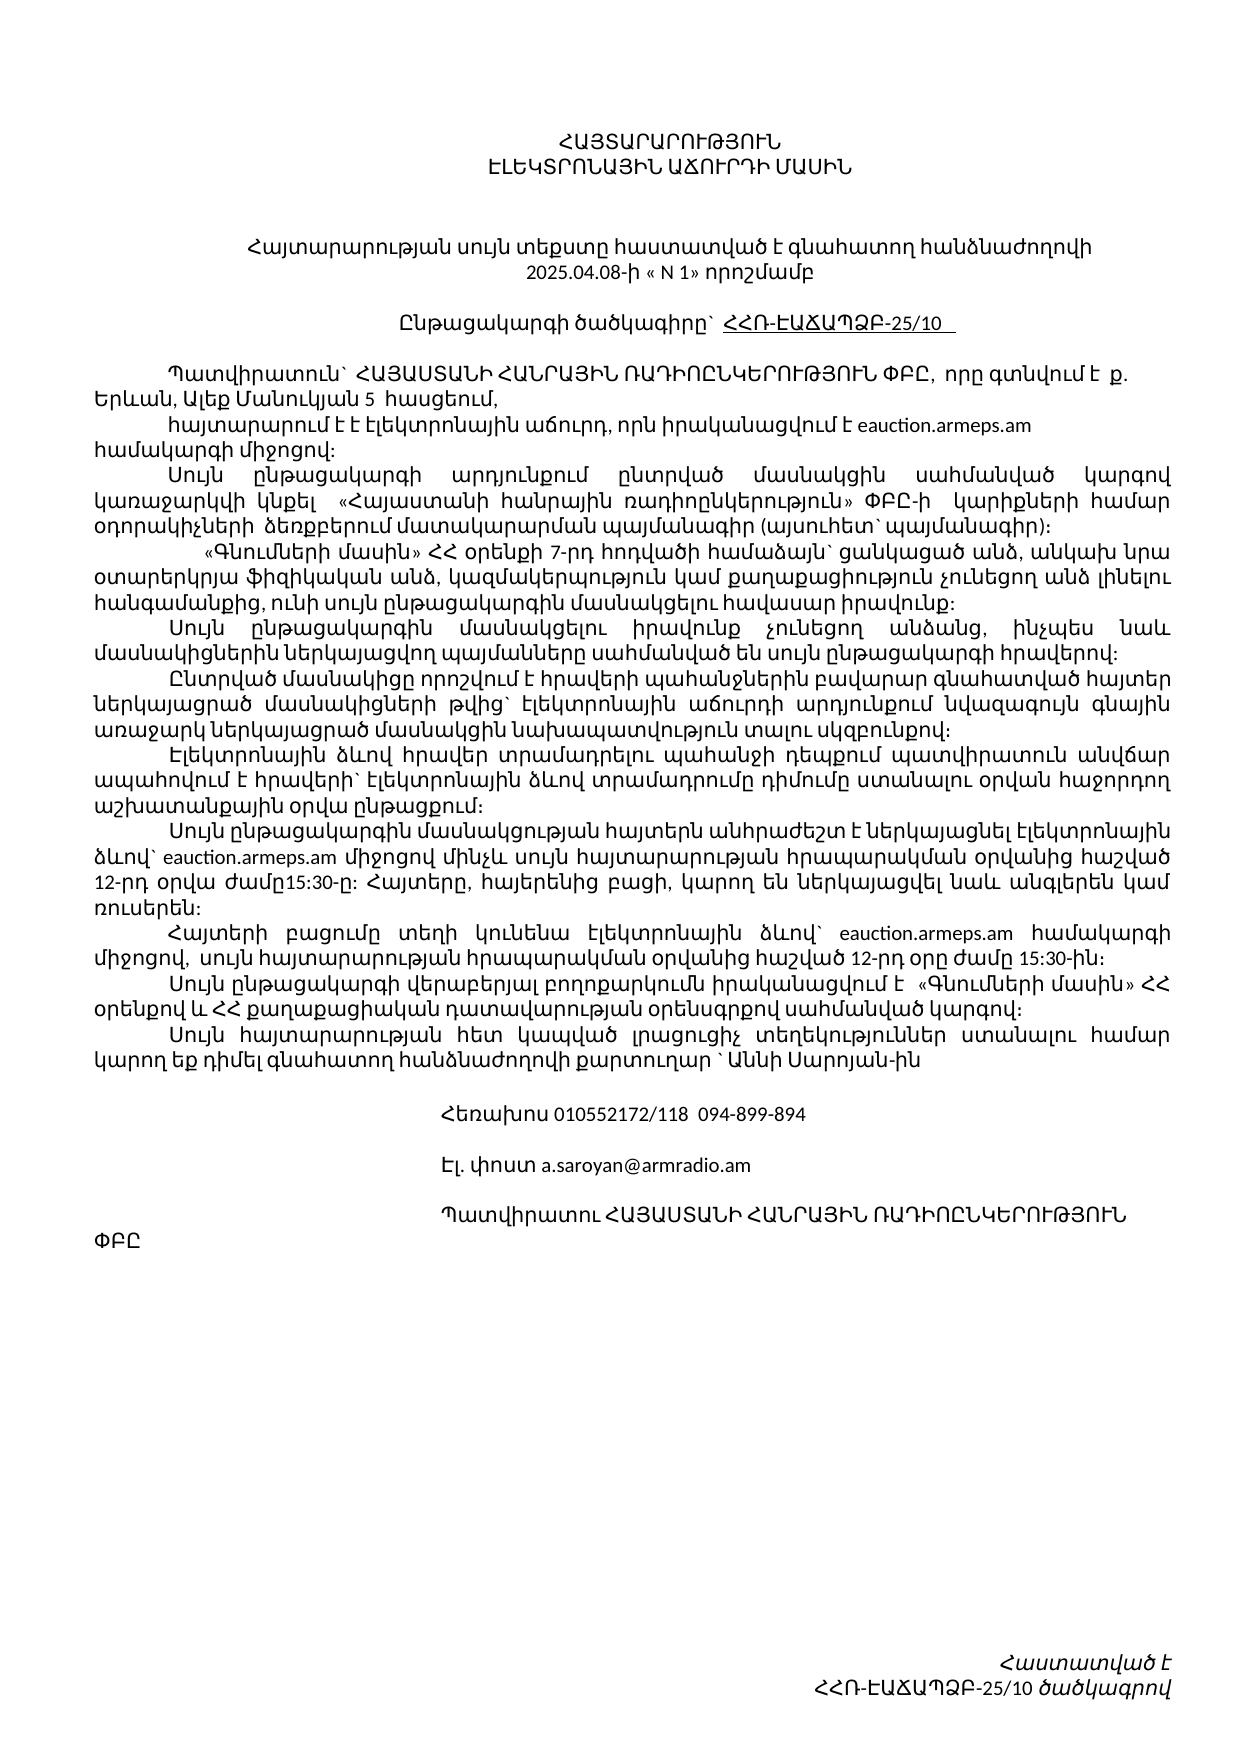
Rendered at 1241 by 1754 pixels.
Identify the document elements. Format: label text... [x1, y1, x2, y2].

text հայտարարում է է էլեկտրոնային աճուրդ, որն իրականացվում է eauction.armeps.am համակարգի միջոցով: [94, 412, 1171, 463]
text Սույն ընթացակարգի արդյունքում ընտրված մասնակցին սահմանված կարգով կառաջարկվի կնքել «Հայաստանի հանրային ռադիոընկերություն» ՓԲԸ-ի կարիքների համար օդորակիչների ձեռքբերում մատակարարման պայմանագիր (այսուհետ` պայմանագիր)։ [94, 463, 1171, 539]
text ԷԼԵԿՏՐՈՆԱՅԻՆ ԱՃՈՒՐԴԻ ՄԱՍԻՆ [94, 154, 1171, 180]
text Պատվիրատուն` ՀԱՅԱՍՏԱՆԻ ՀԱՆՐԱՅԻՆ ՌԱԴԻՈԸՆԿԵՐՈՒԹՅՈՒՆ ՓԲԸ, որը գտնվում է ք. Երևան, Ալեք Մանուկյան 5 հասցեում, [94, 361, 1171, 412]
text Հայտարարության սույն տեքստը հաստատված է գնահատող հանձնաժողովի [94, 234, 1171, 259]
text Հեռախոս 010552172/118 094-899-894 [94, 1101, 1171, 1126]
text Սույն հայտարարության հետ կապված լրացուցիչ տեղեկություններ ստանալու համար կարող եք դիմել գնահատող հանձնաժողովի քարտուղար ` Աննի Սարոյան-ին [94, 1022, 1171, 1073]
text Էլ. փոստ a.saroyan@armradio.am [94, 1152, 1171, 1177]
text 2025.04.08 -ի « N 1» որոշմամբ [94, 259, 1171, 285]
text Էլեկտրոնային ձևով հրավեր տրամադրելու պահանջի դեպքում պատվիրատուն անվճար ապահովում է հրավերի` էլեկտրոնային ձևով տրամադրումը դիմումը ստանալու օրվան հաջորդող աշխատանքային օրվա ընթացքում։ [94, 742, 1171, 818]
text Սույն ընթացակարգին մասնակցության հայտերն անհրաժեշտ է ներկայացնել էլեկտրոնային ձևով` eauction.armeps.am միջոցով մինչև սույն հայտարարության հրապարակման օրվանից հաշված 12-րդ օրվա ժամը15:30-ը: Հայտերը, հայերենից բացի, կարող են ներկայացվել նաև անգլերեն կամ ռուսերեն: [94, 818, 1171, 920]
text ՀՀՌ-ԷԱՃԱՊՁԲ-25/10 ծածկագրով [94, 1675, 1171, 1701]
text Սույն ընթացակարգին մասնակցելու իրավունք չունեցող անձանց, ինչպես նաև մասնակիցներին ներկայացվող պայմանները սահմանված են սույն ընթացակարգի հրավերով: [94, 615, 1171, 666]
text Ընտրված մասնակիցը որոշվում է հրավերի պահանջներին բավարար գնահատված հայտեր ներկայացրած մասնակիցների թվից` էլեկտրոնային աճուրդի արդյունքում նվազագույն գնային առաջարկ ներկայացրած մասնակցին նախապատվություն տալու սկզբունքով։ [94, 666, 1171, 742]
text Պատվիրատու ՀԱՅԱՍՏԱՆԻ ՀԱՆՐԱՅԻՆ ՌԱԴԻՈԸՆԿԵՐՈՒԹՅՈՒՆ ՓԲԸ [94, 1203, 1171, 1253]
text Հաստատված է [94, 1650, 1171, 1675]
text «Գնումների մասին» ՀՀ օրենքի 7-րդ հոդվածի համաձայն` ցանկացած անձ, անկախ նրա օտարերկրյա ֆիզիկական անձ, կազմակերպություն կամ քաղաքացիություն չունեցող անձ լինելու հանգամանքից, ունի սույն ընթացակարգին մասնակցելու հավասար իրավունք: [94, 539, 1171, 615]
text Ընթացակարգի ծածկագիրը` ՀՀՌ-ԷԱՃԱՊՁԲ-25/10 [94, 310, 1171, 336]
text Սույն ընթացակարգի վերաբերյալ բողոքարկումն իրականացվում է «Գնումների մասին» ՀՀ օրենքով և ՀՀ քաղաքացիական դատավարության օրենսգրքով սահմանված կարգով։ [94, 971, 1171, 1022]
text ՀԱՅՏԱՐԱՐՈՒԹՅՈՒՆ [94, 129, 1171, 154]
text Հայտերի բացումը տեղի կունենա էլեկտրոնային ձևով` eauction.armeps.am համակարգի միջոցով, սույն հայտարարության հրապարակման օրվանից հաշված 12-րդ օրը ժամը 15:30-ին։ [94, 920, 1171, 971]
